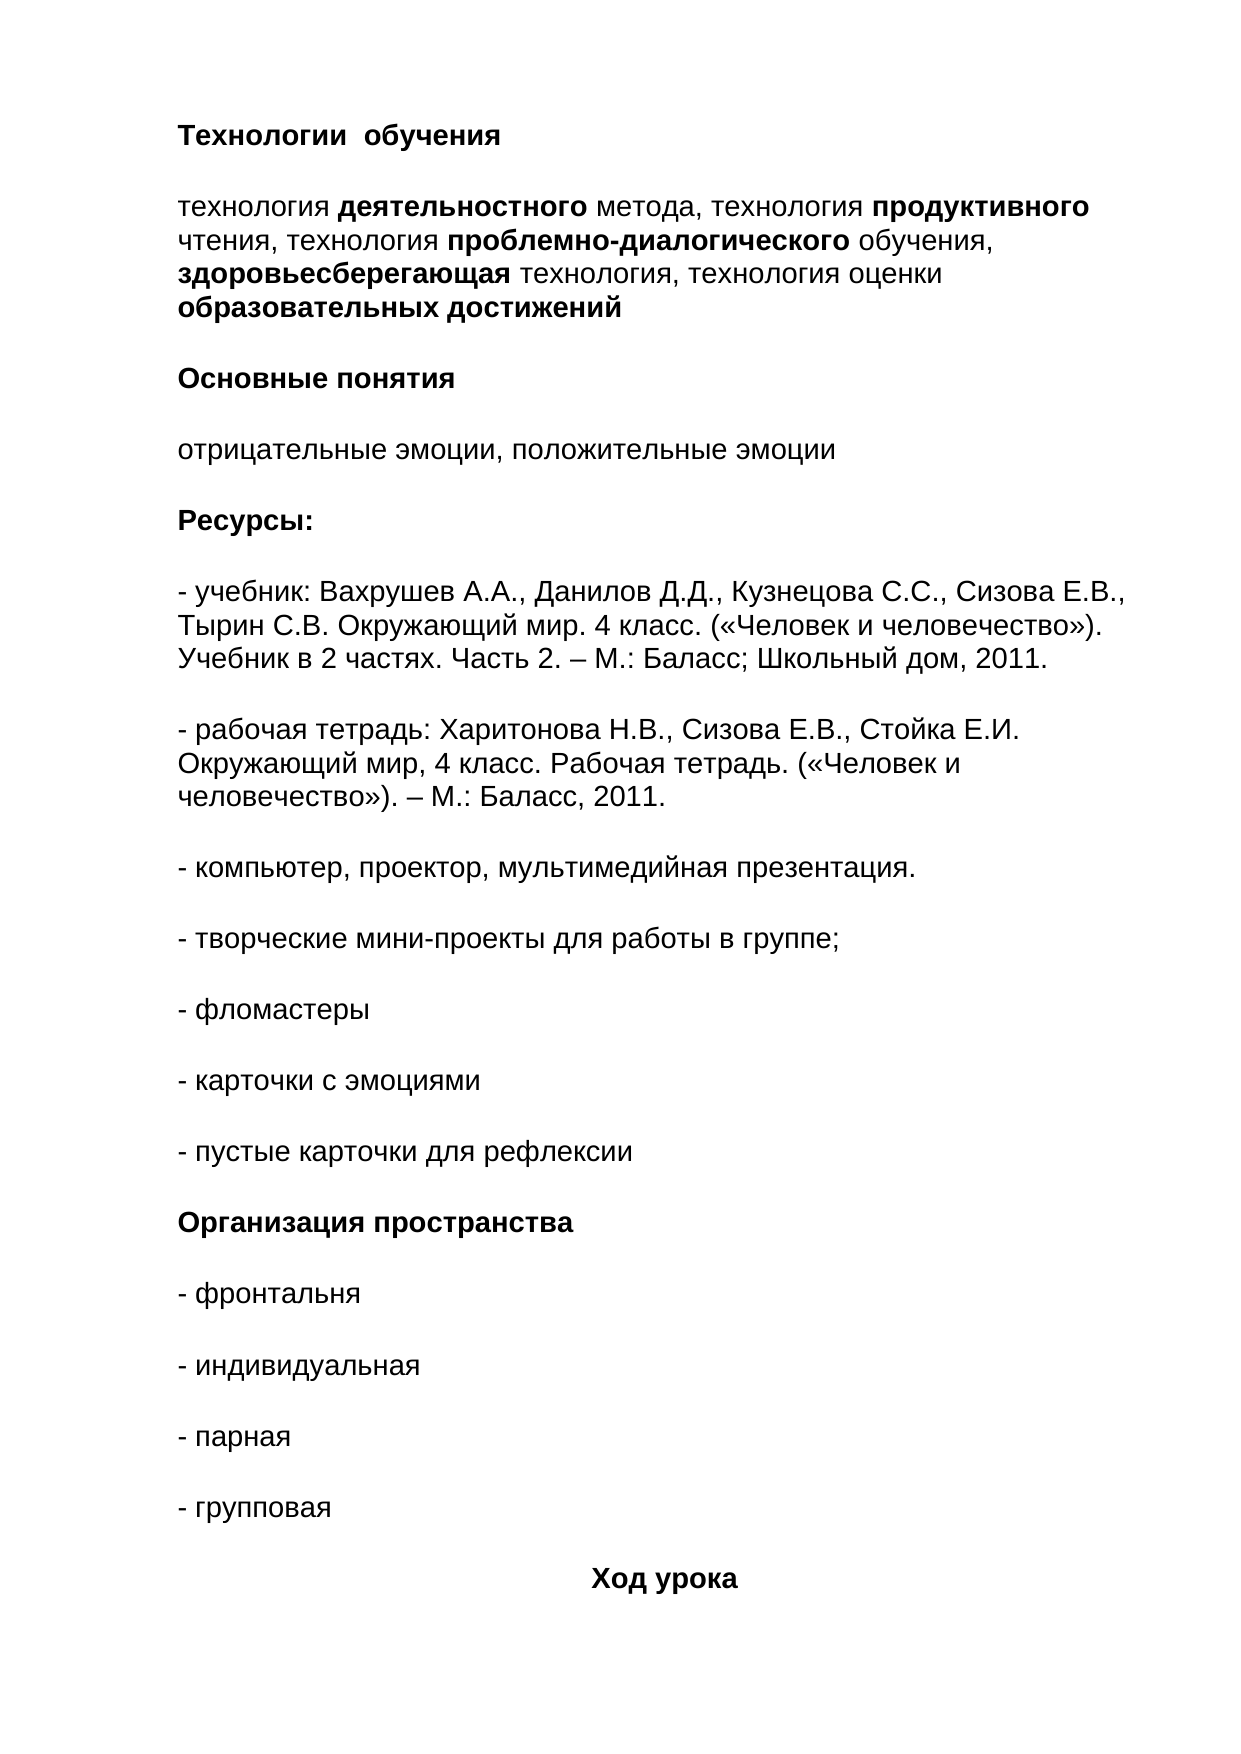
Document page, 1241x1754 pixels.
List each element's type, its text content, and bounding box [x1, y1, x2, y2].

text - парная [177, 1418, 1152, 1452]
text - пустые карточки для рефлексии [177, 1134, 1152, 1168]
text - творческие мини-проекты для работы в группе; [177, 921, 1152, 955]
text - рабочая тетрадь: Харитонова Н.В., Сизова Е.В., Стойка Е.И. Окружающий мир, 4 класс. Рабочая тетрадь. («Человек и человечество»). – М.: Баласс, 2011. [177, 712, 1152, 813]
text - карточки с эмоциями [177, 1063, 1152, 1097]
text - фронтальня [177, 1276, 1152, 1310]
text Ход урока [177, 1561, 1152, 1594]
text - учебник: Вахрушев А.А., Данилов Д.Д., Кузнецова С.С., Сизова Е.В., Тырин С.В. Окружающий мир. 4 класс. («Человек и человечество»). Учебник в 2 частях. Часть 2. – М.: Баласс; Школьный дом, 2011. [177, 574, 1152, 674]
text Основные понятия [177, 361, 1152, 394]
text - фломастеры [177, 992, 1152, 1026]
text технология деятельностного метода, технология продуктивного чтения, технология проблемно-диалогического обучения, здоровьесберегающая технология, технология оценки образовательных достижений [177, 189, 1152, 323]
text - компьютер, проектор, мультимедийная презентация. [177, 850, 1152, 884]
text - групповая [177, 1489, 1152, 1523]
text Технологии обучения [177, 118, 1152, 152]
text Ресурсы: [177, 503, 1152, 536]
text отрицательные эмоции, положительные эмоции [177, 432, 1152, 465]
text - индивидуальная [177, 1347, 1152, 1381]
text Организация пространства [177, 1205, 1152, 1239]
